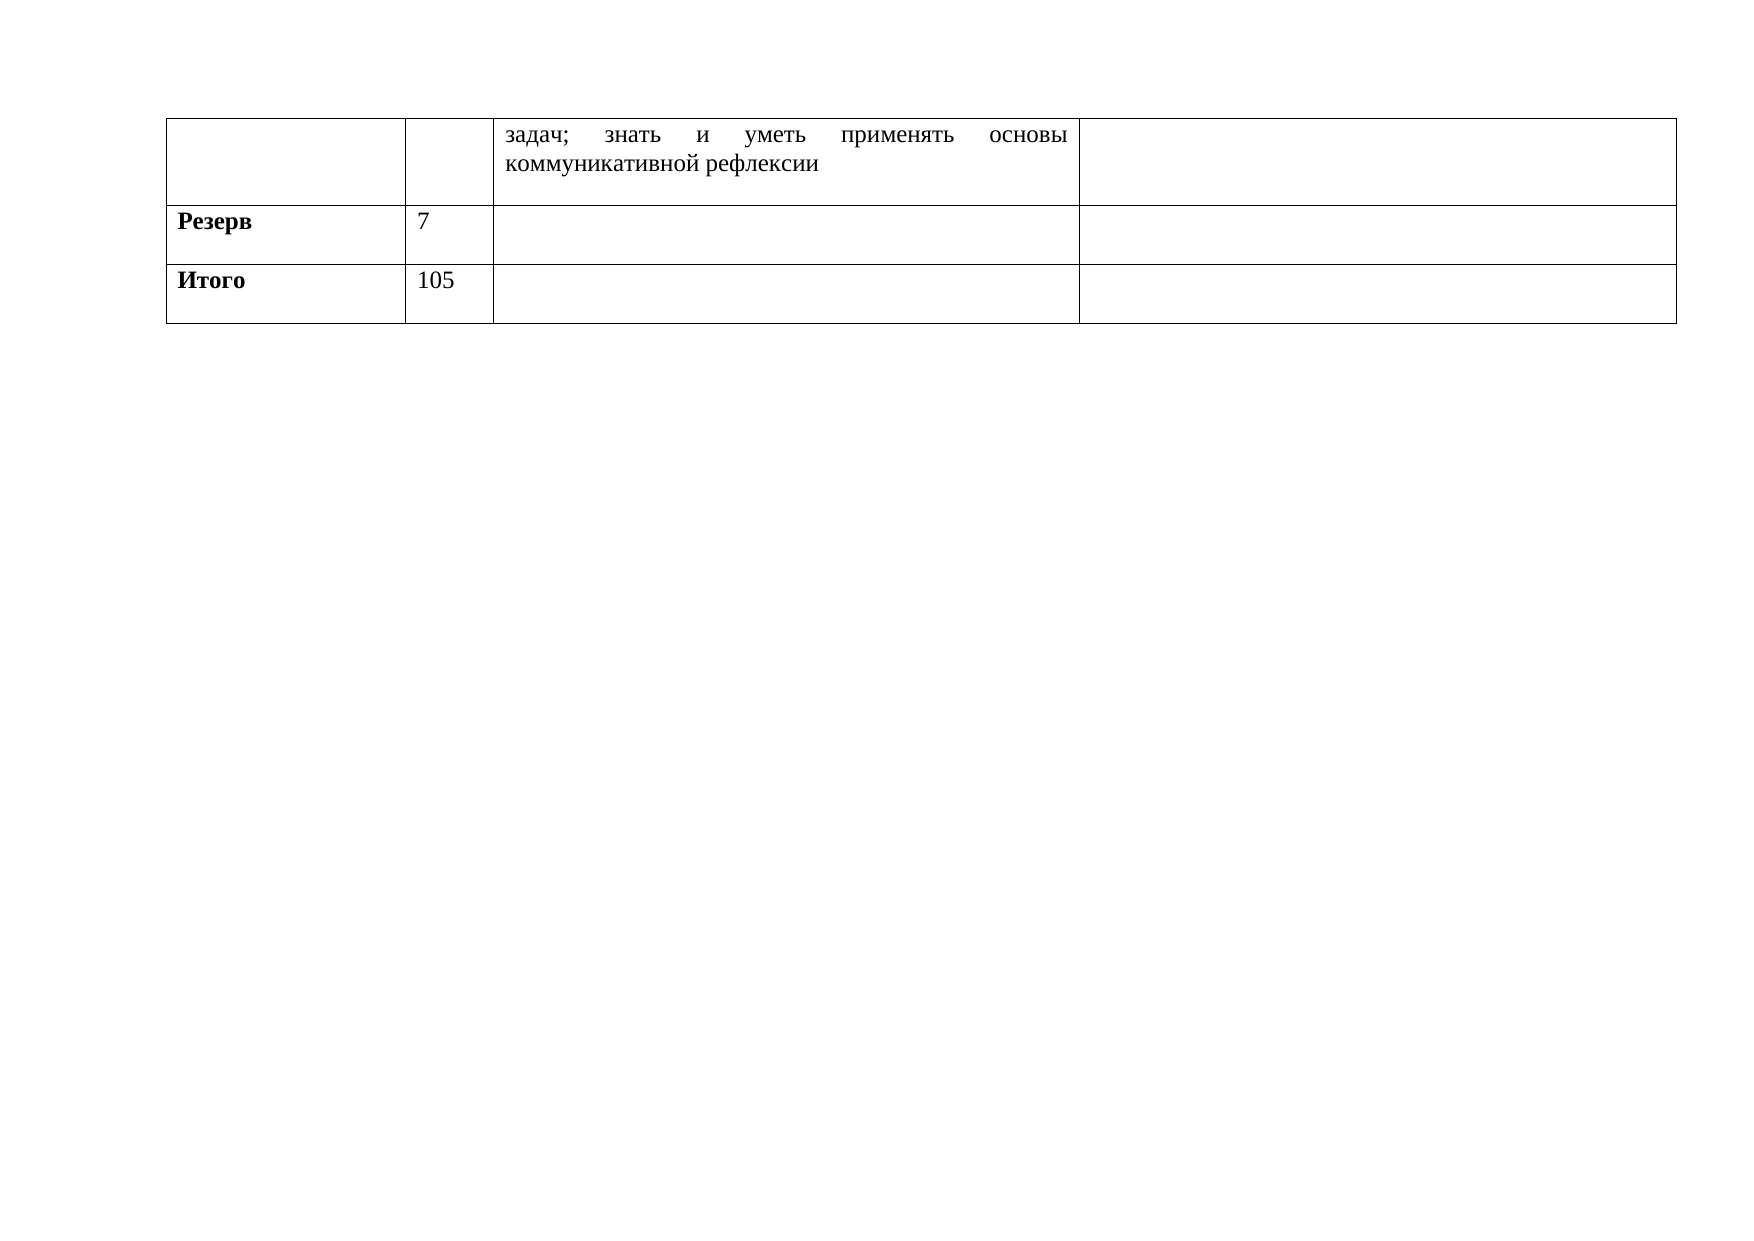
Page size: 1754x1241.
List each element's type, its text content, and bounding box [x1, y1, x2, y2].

table_cell Итого [167, 265, 405, 322]
table_cell 105 [406, 265, 493, 322]
table_cell [1080, 265, 1676, 322]
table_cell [167, 119, 405, 205]
table_cell Резерв [167, 206, 405, 264]
table_cell 7 [406, 206, 493, 264]
table_cell 2 [406, 119, 493, 205]
table_cell [494, 206, 1079, 264]
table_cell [1080, 119, 1676, 205]
table_cell [1080, 206, 1676, 264]
table_cell [494, 265, 1079, 322]
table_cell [494, 119, 1079, 205]
